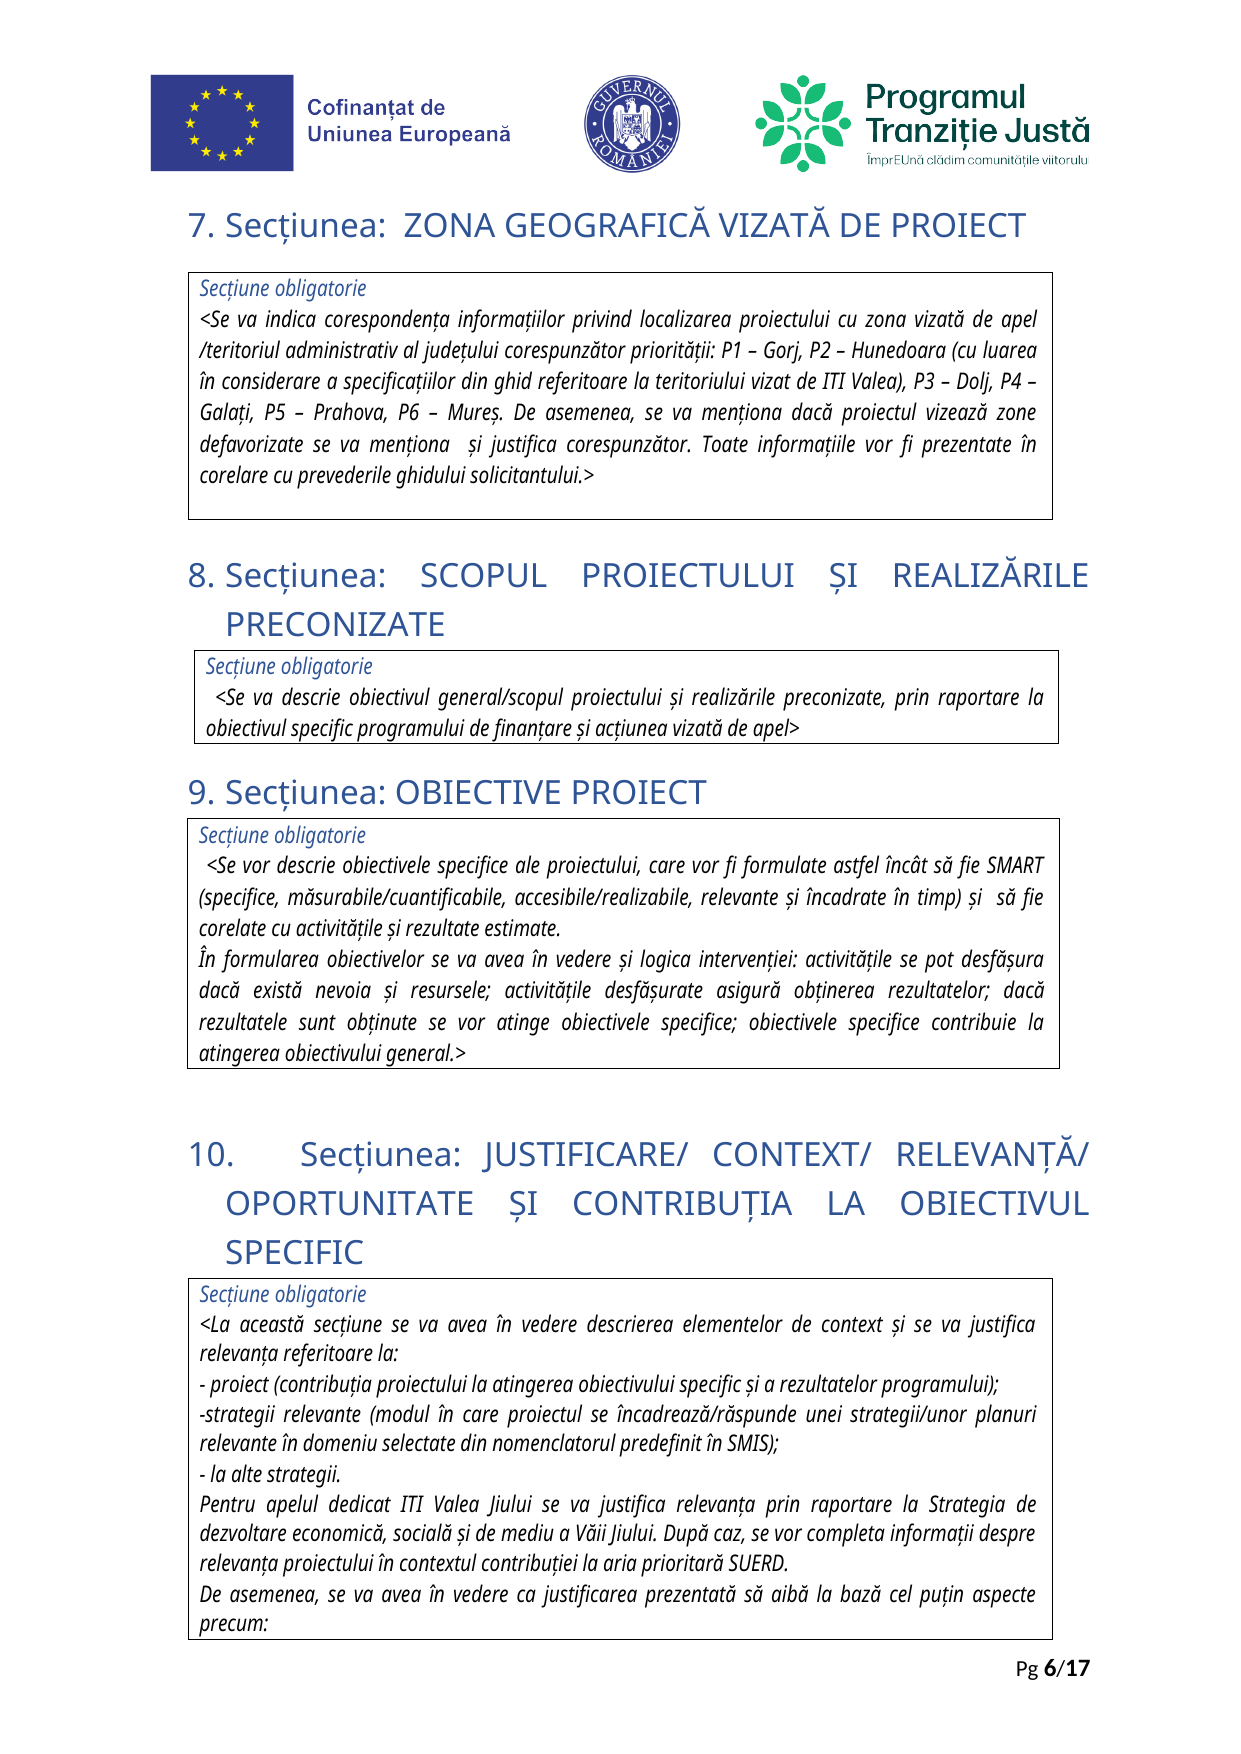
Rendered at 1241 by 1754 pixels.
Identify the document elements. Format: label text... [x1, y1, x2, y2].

subtitle Secțiunea: JUSTIFICARE/ CONTEXT/ RELEVANȚĂ/ OPORTUNITATE ȘI CONTRIBUȚIA LA OBIECTIVUL SPECIFIC [187, 1131, 1090, 1274]
subtitle Secțiunea: SCOPUL PROIECTULUI ȘI REALIZĂRILE PRECONIZATE [187, 276, 1090, 646]
table_header Secțiune obligatorie <Se vor descrie obiectivele specifice ale proiectului, care vor fi formulate astfel încât să fie SMART (specifice, măsurabile/cuantificabile, accesibile/realizabile, relevante și încadrate în timp) și să fie corelate cu activitățile și rezultate estimate. În formularea obiectivelor se va avea în vedere și logica intervenției: activitățile se pot desfășura dacă există nevoia și resursele; activitățile desfășurate asigură obținerea rezultatelor; dacă rezultatele sunt obținute se vor atinge obiectivele specifice; obiectivele specifice contribuie la atingerea obiectivului general.> [188, 819, 1059, 1068]
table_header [189, 1279, 1052, 1639]
subtitle Secțiunea: ZONA GEOGRAFICĂ VIZATĂ DE PROIECT [187, 202, 1090, 247]
subtitle Secțiunea: OBIECTIVE PROIECT [187, 769, 1090, 814]
table_header Secțiune obligatorie <Se va indica corespondența informațiilor privind localizarea proiectului cu zona vizată de apel /teritoriul administrativ al județului corespunzător priorității: P1 – Gorj, P2 – Hunedoara (cu luarea în considerare a specificațiilor din ghid referitoare la teritoriului vizat de ITI Valea), P3 – Dolj, P4 – Galați, P5 – Prahova, P6 – Mureș. De asemenea, se va menționa dacă proiectul vizează zone defavorizate se va menționa și justifica corespunzător. Toate informațiile vor fi prezentate în corelare cu prevederile ghidului solicitantului.> [189, 273, 1052, 518]
table_header Secțiune obligatorie <Se va descrie obiectivul general/scopul proiectului și realizările preconizate, prin raportare la obiectivul specific programului de finanțare și acțiunea vizată de apel> [195, 651, 1058, 743]
